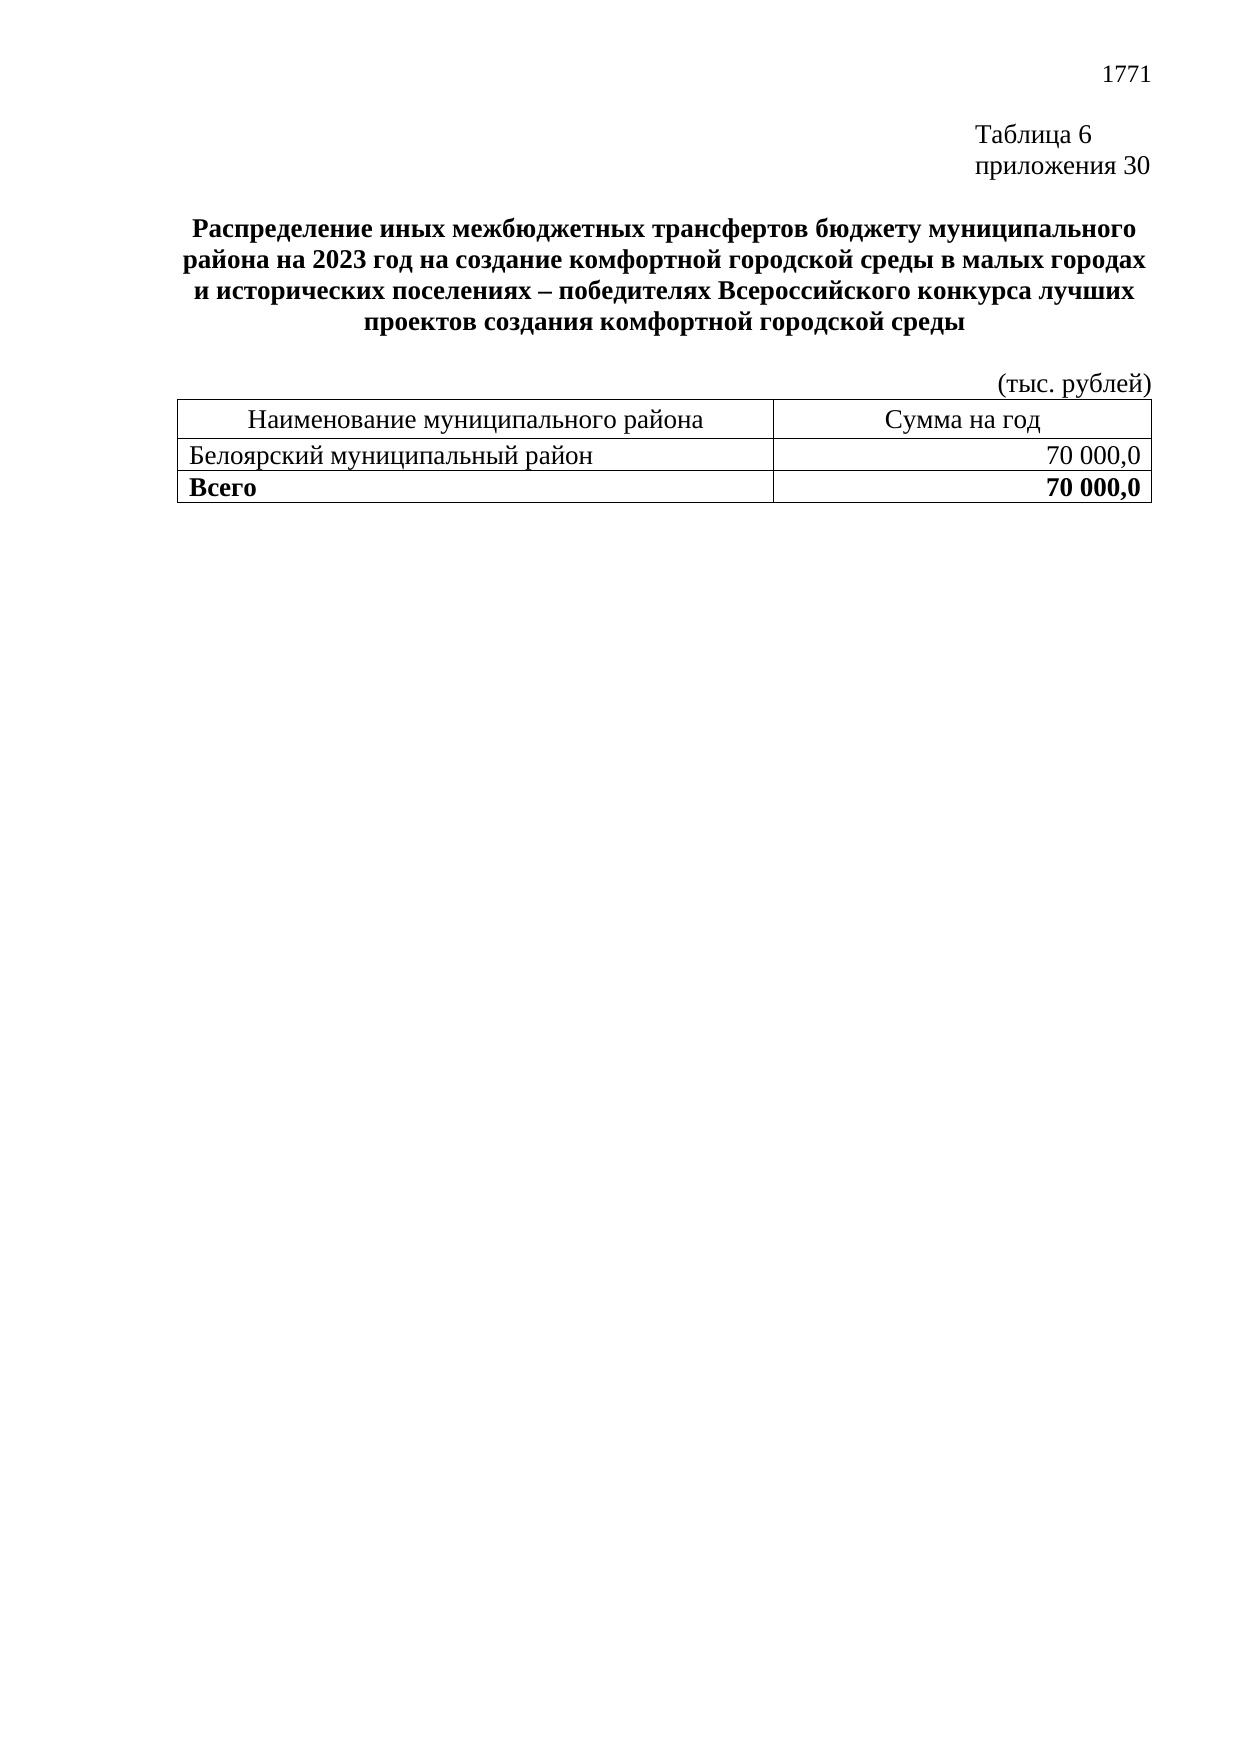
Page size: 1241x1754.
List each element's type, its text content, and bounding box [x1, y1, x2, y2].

table_cell 70 000,0 [774, 439, 1151, 470]
text (тыс. рублей) [177, 367, 1152, 399]
text Таблица 6 [975, 118, 1152, 149]
table_header Сумма на год [774, 400, 1151, 438]
table_cell 70 000,0 [774, 471, 1151, 502]
table_header Наименование муниципального района [178, 400, 773, 438]
table_cell Белоярский муниципальный район [178, 439, 773, 470]
text приложения 30 [975, 149, 1152, 181]
text Распределение иных межбюджетных трансфертов бюджету муниципального района на 2023 год на создание комфортной городской среды в малых городах и исторических поселениях – победителях Всероссийского конкурса лучших проектов создания комфортной городской среды [177, 212, 1152, 336]
table_cell Всего [178, 471, 773, 502]
